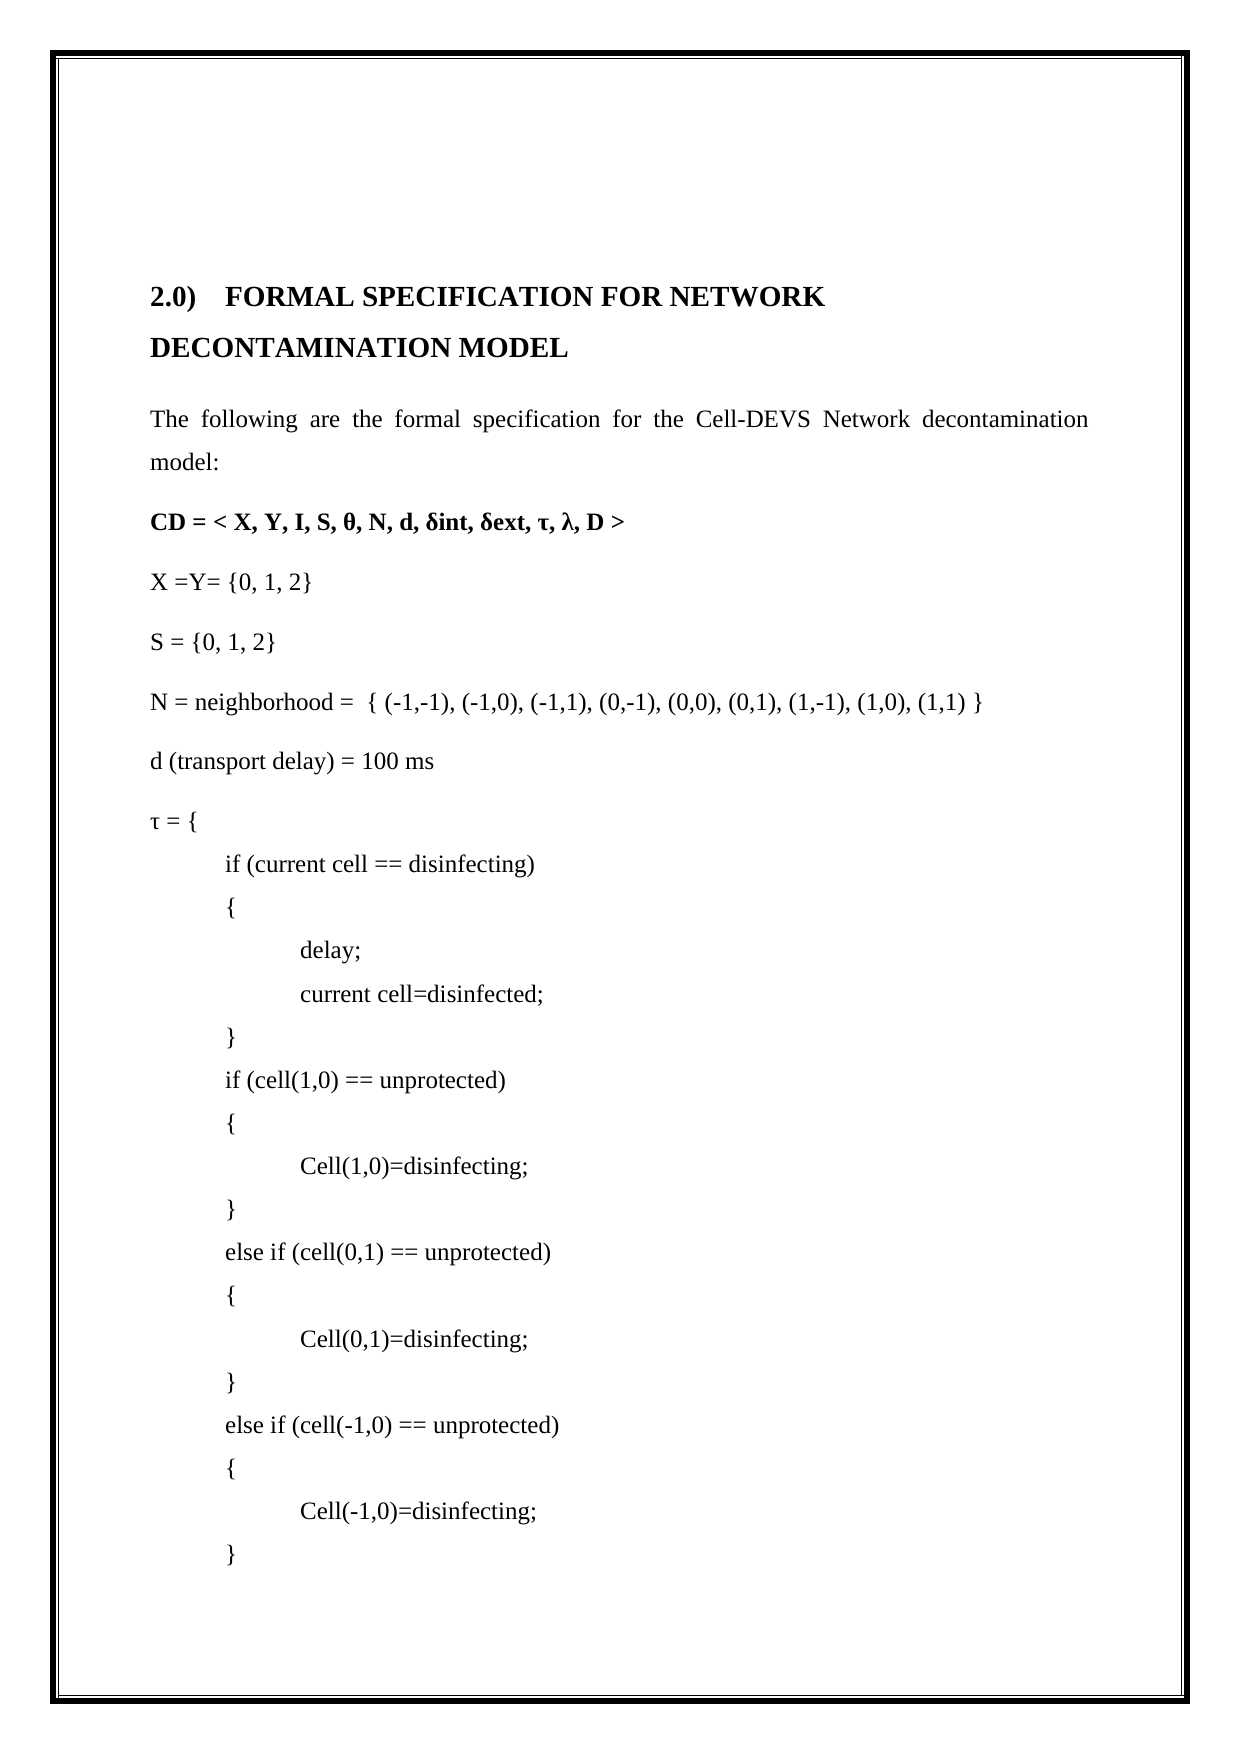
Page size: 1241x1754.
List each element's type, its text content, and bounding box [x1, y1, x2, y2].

text S = {0, 1, 2} [150, 627, 1090, 656]
text { [150, 1108, 1090, 1137]
text X =Y= {0, 1, 2} [150, 567, 1090, 596]
subtitle 2.0) FORMAL SPECIFICATION FOR NETWORK DECONTAMINATION MODEL [150, 279, 1090, 363]
text N = neighborhood = { (-1,-1), (-1,0), (-1,1), (0,-1), (0,0), (0,1), (1,-1), (1,0), (1,1) } [150, 687, 1090, 715]
text } [150, 1539, 1090, 1568]
text current cell=disinfected; [225, 979, 1090, 1007]
text Cell(0,1)=disinfecting; [225, 1324, 1090, 1352]
text The following are the formal specification for the Cell-DEVS Network decontamination model: [150, 404, 1090, 476]
text if (current cell == disinfecting) [150, 849, 1090, 878]
text Cell(1,0)=disinfecting; [225, 1151, 1090, 1180]
text else if (cell(-1,0) == unprotected) [150, 1410, 1090, 1439]
text { [150, 1453, 1090, 1482]
text } [150, 1194, 1090, 1223]
text } [150, 1367, 1090, 1396]
text } [150, 1022, 1090, 1051]
text d (transport delay) = 100 ms [150, 746, 1090, 775]
text Cell(-1,0)=disinfecting; [225, 1496, 1090, 1525]
text if (cell(1,0) == unprotected) [150, 1065, 1090, 1094]
text CD = < X, Y, I, S, θ, N, d, δint, δext, τ, λ, D > [150, 507, 1090, 536]
text { [150, 892, 1090, 921]
text { [150, 1281, 1090, 1309]
text delay; [225, 936, 1090, 964]
text τ = { [150, 806, 1090, 835]
text else if (cell(0,1) == unprotected) [150, 1237, 1090, 1266]
